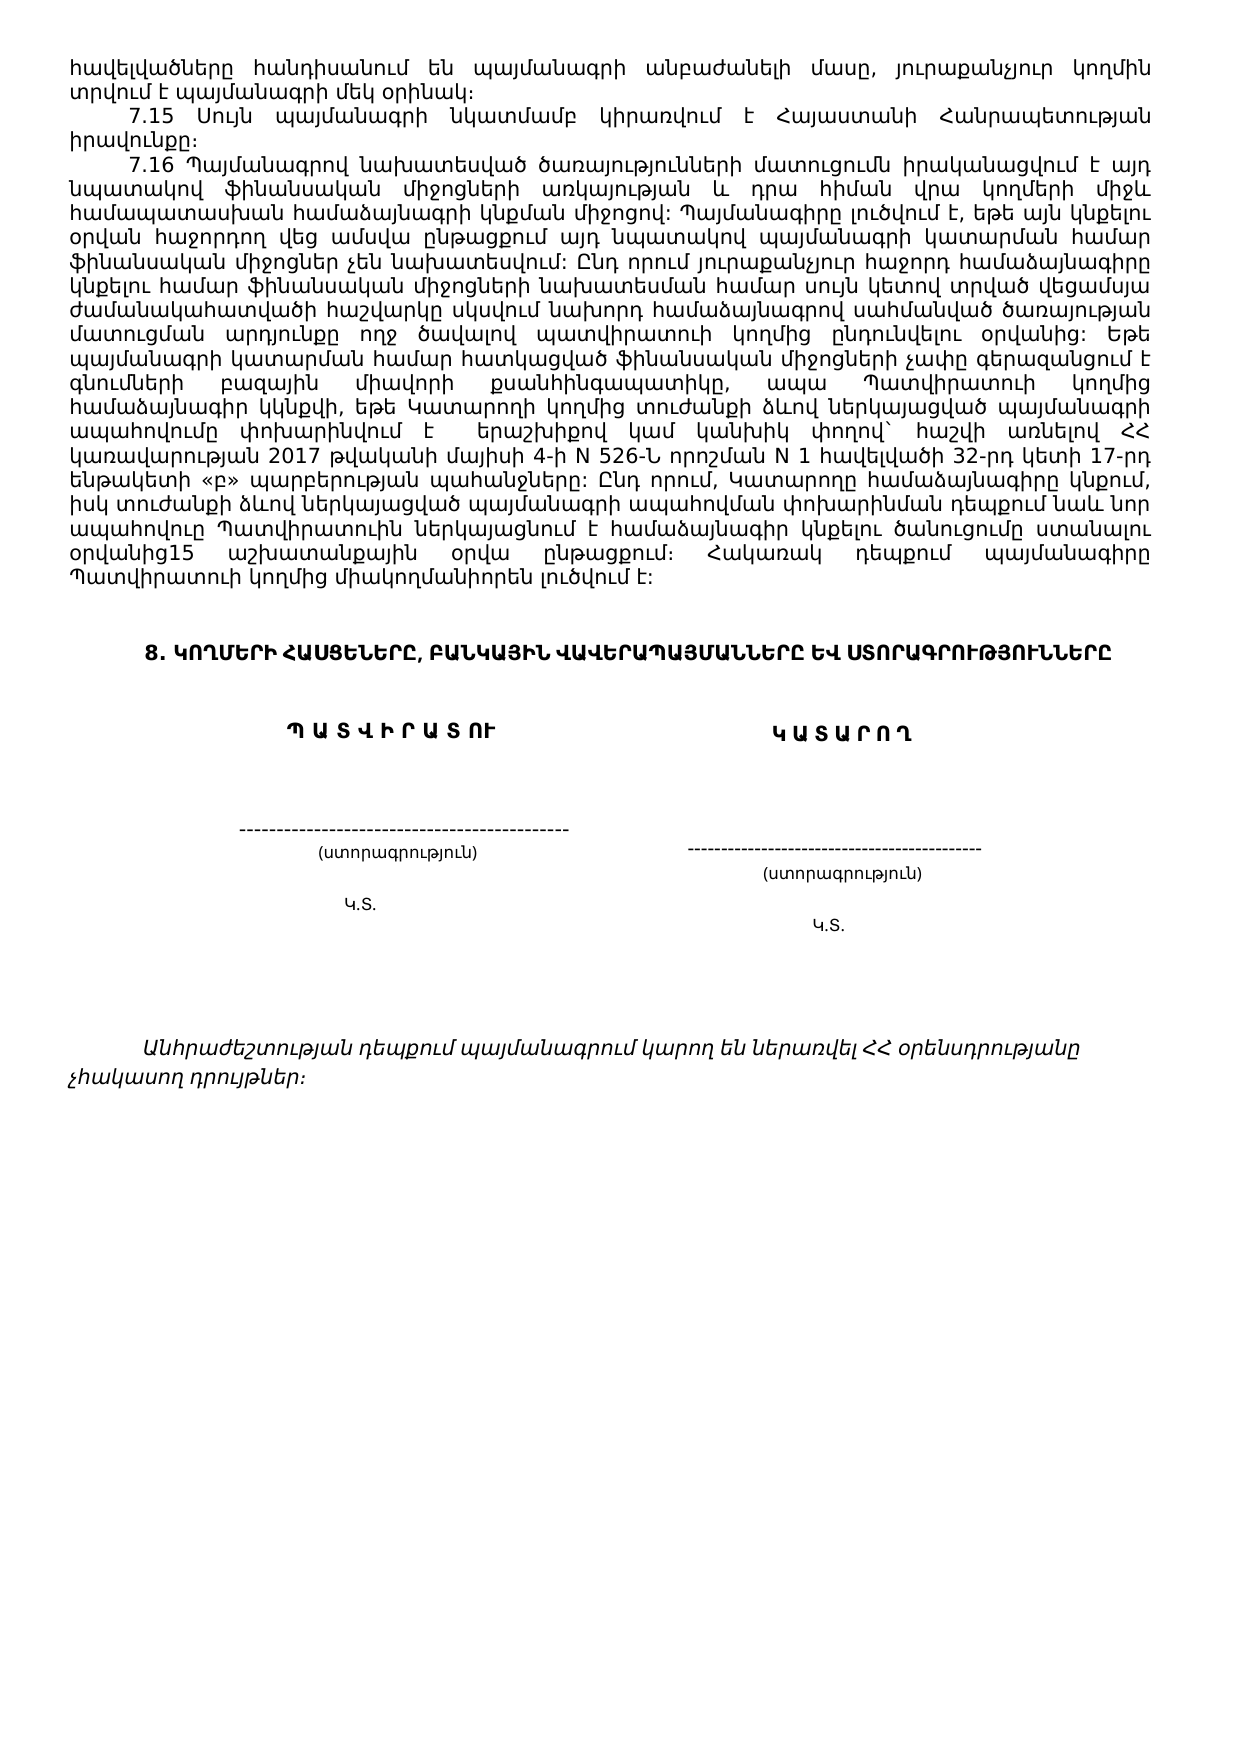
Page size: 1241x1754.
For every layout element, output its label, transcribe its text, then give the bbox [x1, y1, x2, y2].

table_header Կ Ա Տ Ա Ր Ո Ղ -------------------------------------------- (ստորագրություն) Կ.Տ. [627, 720, 1056, 1005]
text Անհրաժեշտության դեպքում պայմանագրում կարող են ներառվել ՀՀ օրենսդրությանը չհակասող դրույթներ։ [69, 1033, 1152, 1090]
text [69, 56, 1152, 104]
text 7.16 Պայմանագրով նախատեսված ծառայությունների մատուցումն իրականացվում է այդ նպատակով ֆինանսական միջոցների առկայության և դրա հիման վրա կողմերի միջև համապատասխան համաձայնագրի կնքման միջոցով: Պայմանագիրը լուծվում է, եթե այն կնքելու օրվան հաջորդող վեց ամսվա ընթացքում այդ նպատակով պայմանագրի կատարման համար ֆինանսական միջոցներ չեն նախատեսվում: Ընդ որում յուրաքանչյուր հաջորդ համաձայնագիրը կնքելու համար ֆինանսական միջոցների նախատեսման համար սույն կետով տրված վեցամսյա ժամանակահատվածի հաշվարկը սկսվում նախորդ համաձայնագրով սահմանված ծառայության մատուցման արդյունքը ողջ ծավալով պատվիրատուի կողմից ընդունվելու օրվանից: Եթե պայմանագրի կատարման համար հատկացված ֆինանսական միջոցների չափը գերազանցում է գնումների բազային միավորի քսանհինգապատիկը, ապա Պատվիրատուի կողմից համաձայնագիր կկնքվի, եթե Կատարողի կողմից տուժանքի ձևով ներկայացված պայմանագրի ապահովումը փոխարինվում է երաշխիքով կամ կանխիկ փողով` հաշվի առնելով ՀՀ կառավարության 2017 թվականի մայիսի 4-ի N 526-Ն որոշման N 1 հավելվածի 32-րդ կետի 17-րդ ենթակետի «բ» պարբերության պահանջները: Ընդ որում, Կատարողը համաձայնագիրը կնքում, իսկ տուժանքի ձևով ներկայացված պայմանագրի ապահովման փոխարինման դեպքում նաև նոր ապահովուը Պատվիրատուին ներկայացնում է համաձայնագիր կնքելու ծանուցումը ստանալու օրվանից15 աշխատանքային օրվա ընթացքում։ Հակառակ դեպքում պայմանագիրը Պատվիրատուի կողմից միակողմանիորեն լուծվում է: [69, 153, 1152, 589]
table_header Պ Ա Տ Վ Ի Ր Ա Տ ՈՒ -------------------------------------------- (ստորագրություն) Կ.Տ. [155, 720, 627, 1005]
text 7.15 Սույն պայմանագրի նկատմամբ կիրառվում է Հայաստանի Հանրապետության իրավունքը։ [69, 104, 1152, 153]
text 8. ԿՈՂՄԵՐԻ ՀԱՍՑԵՆԵՐԸ, ԲԱՆԿԱՅԻՆ ՎԱՎԵՐԱՊԱՅՄԱՆՆԵՐԸ ԵՎ ՍՏՈՐԱԳՐՈՒԹՅՈՒՆՆԵՐԸ [69, 638, 1152, 666]
